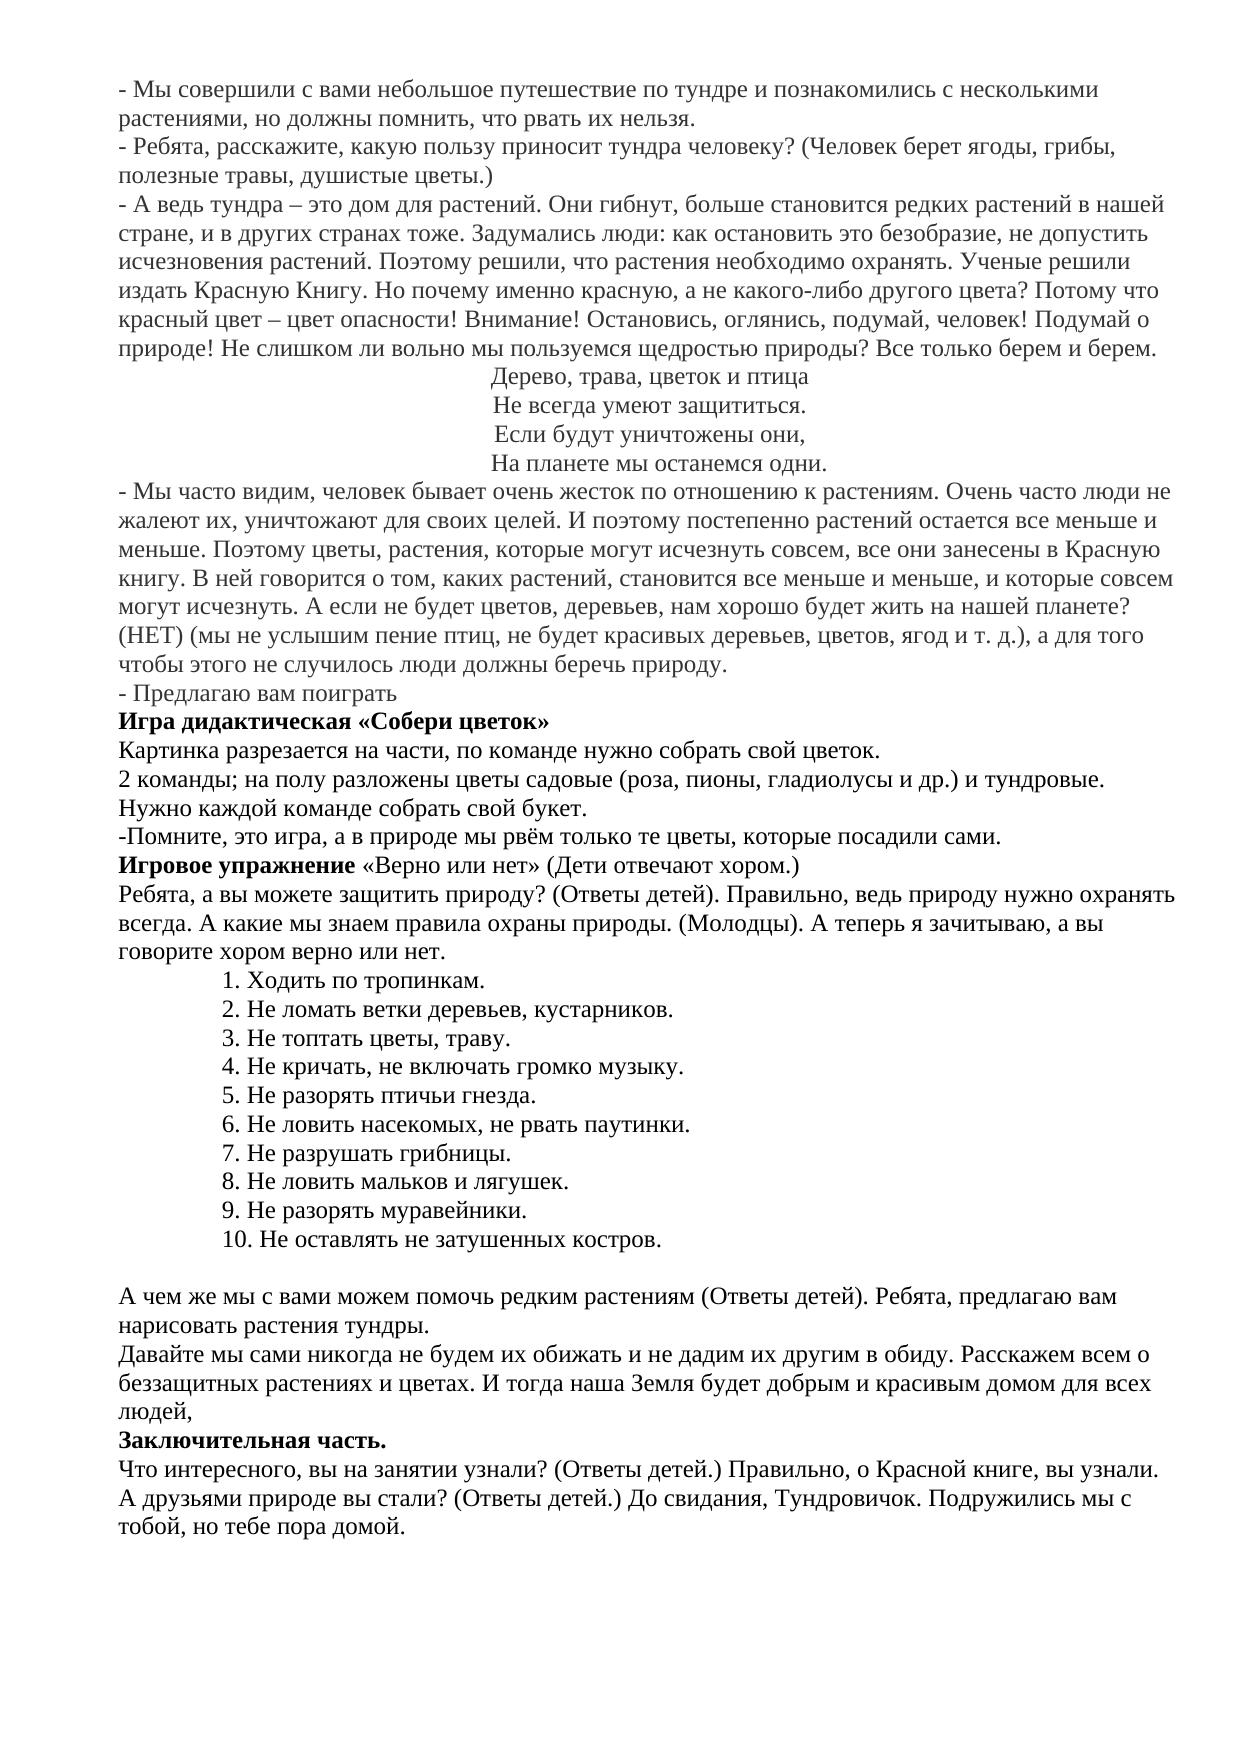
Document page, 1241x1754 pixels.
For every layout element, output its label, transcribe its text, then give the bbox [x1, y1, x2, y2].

text Что интересного, вы на занятии узнали? (Ответы детей.) Правильно, о Красной книге, вы узнали. А друзьями природе вы стали? (Ответы детей.) До свидания, Тундровичок. Подружились мы с тобой, но тебе пора домой. [118, 1454, 1181, 1540]
text 5. Не разорять птичьи гнезда. [118, 1080, 1181, 1109]
text - Мы совершили с вами небольшое путешествие по тундре и познакомились с несколькими растениями, но должны помнить, что рвать их нельзя. [118, 74, 1181, 131]
text На планете мы останемся одни. [118, 448, 1181, 476]
text - Предлагаю вам поиграть [118, 678, 1181, 706]
text Не всегда умеют защититься. [118, 390, 1181, 419]
text Если будут уничтожены они, [118, 419, 1181, 448]
text - А ведь тундра – это дом для растений. Они гибнут, больше становится редких растений в нашей стране, и в других странах тоже. Задумались люди: как остановить это безобразие, не допустить исчезновения растений. Поэтому решили, что растения необходимо охранять. Ученые решили издать Красную Книгу. Но почему именно красную, а не какого-либо другого цвета? Потому что красный цвет – цвет опасности! Внимание! Остановись, оглянись, подумай, человек! Подумай о природе! Не слишком ли вольно мы пользуемся щедростью природы? Все только берем и берем. [118, 189, 1181, 361]
text Дерево, трава, цветок и птица [118, 361, 1181, 390]
text 4. Не кричать, не включать громко музыку. [118, 1051, 1181, 1080]
text А чем же мы с вами можем помочь редким растениям (Ответы детей). Ребята, предлагаю вам нарисовать растения тундры. [118, 1281, 1181, 1339]
text 7. Не разрушать грибницы. [118, 1138, 1181, 1166]
text Давайте мы сами никогда не будем их обижать и не дадим их другим в обиду. Расскажем всем о беззащитных растениях и цветах. И тогда наша Земля будет добрым и красивым домом для всех людей, [118, 1339, 1181, 1425]
text -Помните, это игра, а в природе мы рвём только те цветы, которые посадили сами. [118, 821, 1181, 850]
text Ребята, а вы можете защитить природу? (Ответы детей). Правильно, ведь природу нужно охранять всегда. А какие мы знаем правила охраны природы. (Молодцы). А теперь я зачитываю, а вы говорите хором верно или нет. [118, 879, 1181, 965]
text Игра дидактическая «Собери цветок» [118, 706, 1181, 735]
text - Мы часто видим, человек бывает очень жесток по отношению к растениям. Очень часто люди не жалеют их, уничтожают для своих целей. И поэтому постепенно растений остается все меньше и меньше. Поэтому цветы, растения, которые могут исчезнуть совсем, все они занесены в Красную книгу. В ней говорится о том, каких растений, становится все меньше и меньше, и которые совсем могут исчезнуть. А если не будет цветов, деревьев, нам хорошо будет жить на нашей планете? (НЕТ) (мы не услышим пение птиц, не будет красивых деревьев, цветов, ягод и т. д.), а для того чтобы этого не случилось люди должны беречь природу. [118, 476, 1181, 678]
text 8. Не ловить мальков и лягушек. [118, 1166, 1181, 1195]
text Заключительная часть. [118, 1425, 1181, 1454]
text - Ребята, расскажите, какую пользу приносит тундра человеку? (Человек берет ягоды, грибы, полезные травы, душистые цветы.) [118, 131, 1181, 189]
text Картинка разрезается на части, по команде нужно собрать свой цветок. [118, 735, 1181, 764]
text 9. Не разорять муравейники. [118, 1195, 1181, 1224]
text 2. Не ломать ветки деревьев, кустарников. [118, 994, 1181, 1023]
text Игровое упражнение «Верно или нет» (Дети отвечают хором.) [118, 850, 1181, 879]
text 3. Не топтать цветы, траву. [118, 1023, 1181, 1051]
text 6. Не ловить насекомых, не рвать паутинки. [118, 1109, 1181, 1138]
text 10. Не оставлять не затушенных костров. [118, 1224, 1181, 1253]
text 2 команды; на полу разложены цветы садовые (роза, пионы, гладиолусы и др.) и тундровые. Нужно каждой команде собрать свой букет. [118, 764, 1181, 821]
text 1. Ходить по тропинкам. [118, 965, 1181, 994]
